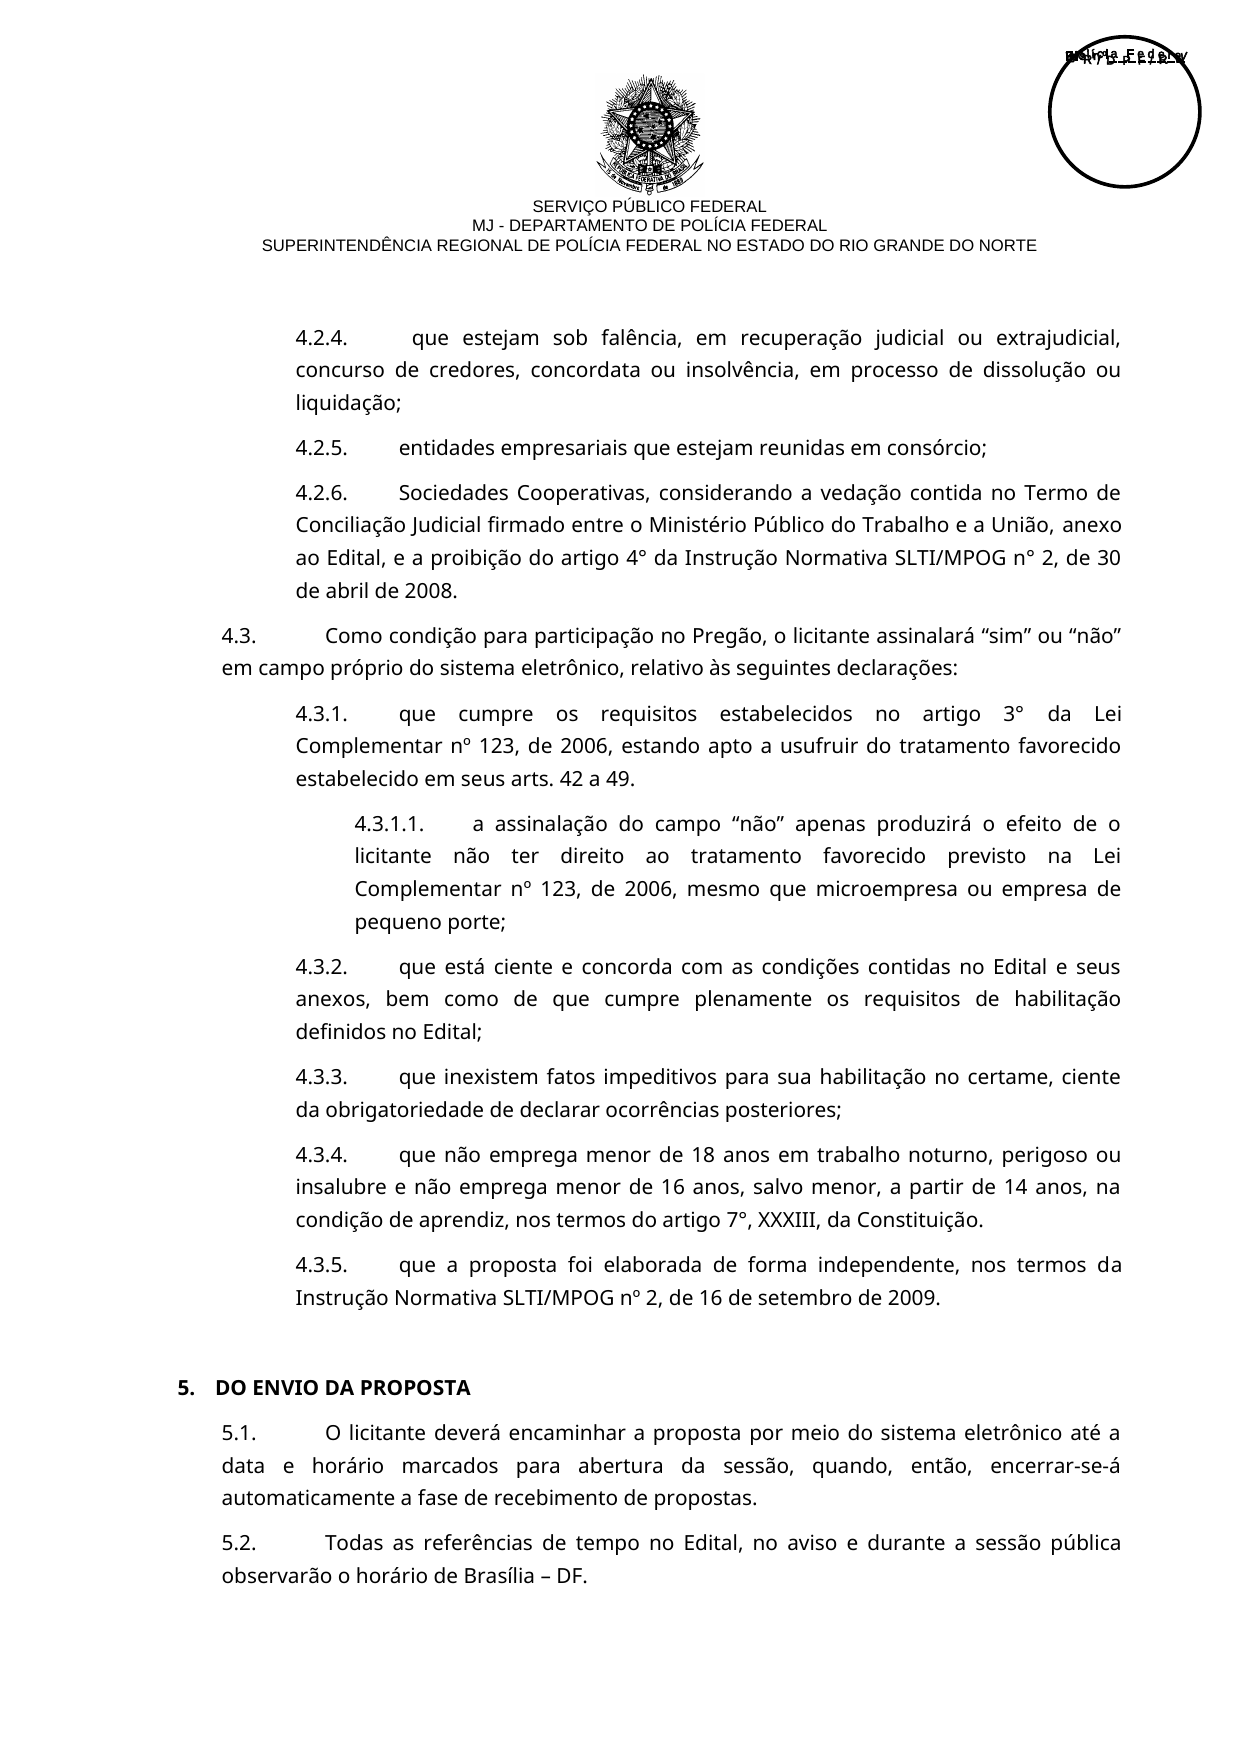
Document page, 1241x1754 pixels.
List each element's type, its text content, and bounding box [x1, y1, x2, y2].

list O licitante deverá encaminhar a proposta por meio do sistema eletrônico até a data e horário marcados para abertura da sessão, quando, então, encerrar-se-á automaticamente a fase de recebimento de propostas. [221, 1418, 1122, 1512]
list Como condição para participação no Pregão, o licitante assinalará “sim” ou “não” em campo próprio do sistema eletrônico, relativo às seguintes declarações: [221, 621, 1122, 682]
list Todas as referências de tempo no Edital, no aviso e durante a sessão pública observarão o horário de Brasília – DF. [221, 1528, 1122, 1589]
list que está ciente e concorda com as condições contidas no Edital e seus anexos, bem como de que cumpre plenamente os requisitos de habilitação definidos no Edital; [295, 952, 1122, 1046]
list que cumpre os requisitos estabelecidos no artigo 3° da Lei Complementar nº 123, de 2006, estando apto a usufruir do tratamento favorecido estabelecido em seus arts. 42 a 49. [295, 699, 1122, 792]
list que não emprega menor de 18 anos em trabalho noturno, perigoso ou insalubre e não emprega menor de 16 anos, salvo menor, a partir de 14 anos, na condição de aprendiz, nos termos do artigo 7°, XXXIII, da Constituição. [295, 1140, 1122, 1233]
list que a proposta foi elaborada de forma independente, nos termos da Instrução Normativa SLTI/MPOG nº 2, de 16 de setembro de 2009. [295, 1250, 1122, 1311]
list Sociedades Cooperativas, considerando a vedação contida no Termo de Conciliação Judicial firmado entre o Ministério Público do Trabalho e a União, anexo ao Edital, e a proibição do artigo 4° da Instrução Normativa SLTI/MPOG n° 2, de 30 de abril de 2008. [295, 478, 1122, 604]
list entidades empresariais que estejam reunidas em consórcio; [295, 433, 1122, 461]
list DO ENVIO DA PROPOSTA [177, 1373, 1124, 1401]
list que estejam sob falência, em recuperação judicial ou extrajudicial, concurso de credores, concordata ou insolvência, em processo de dissolução ou liquidação; [295, 323, 1122, 416]
list que inexistem fatos impeditivos para sua habilitação no certame, ciente da obrigatoriedade de declarar ocorrências posteriores; [295, 1062, 1122, 1123]
picture [594, 73, 705, 197]
list a assinalação do campo “não” apenas produzirá o efeito de o licitante não ter direito ao tratamento favorecido previsto na Lei Complementar nº 123, de 2006, mesmo que microempresa ou empresa de pequeno porte; [354, 809, 1122, 935]
